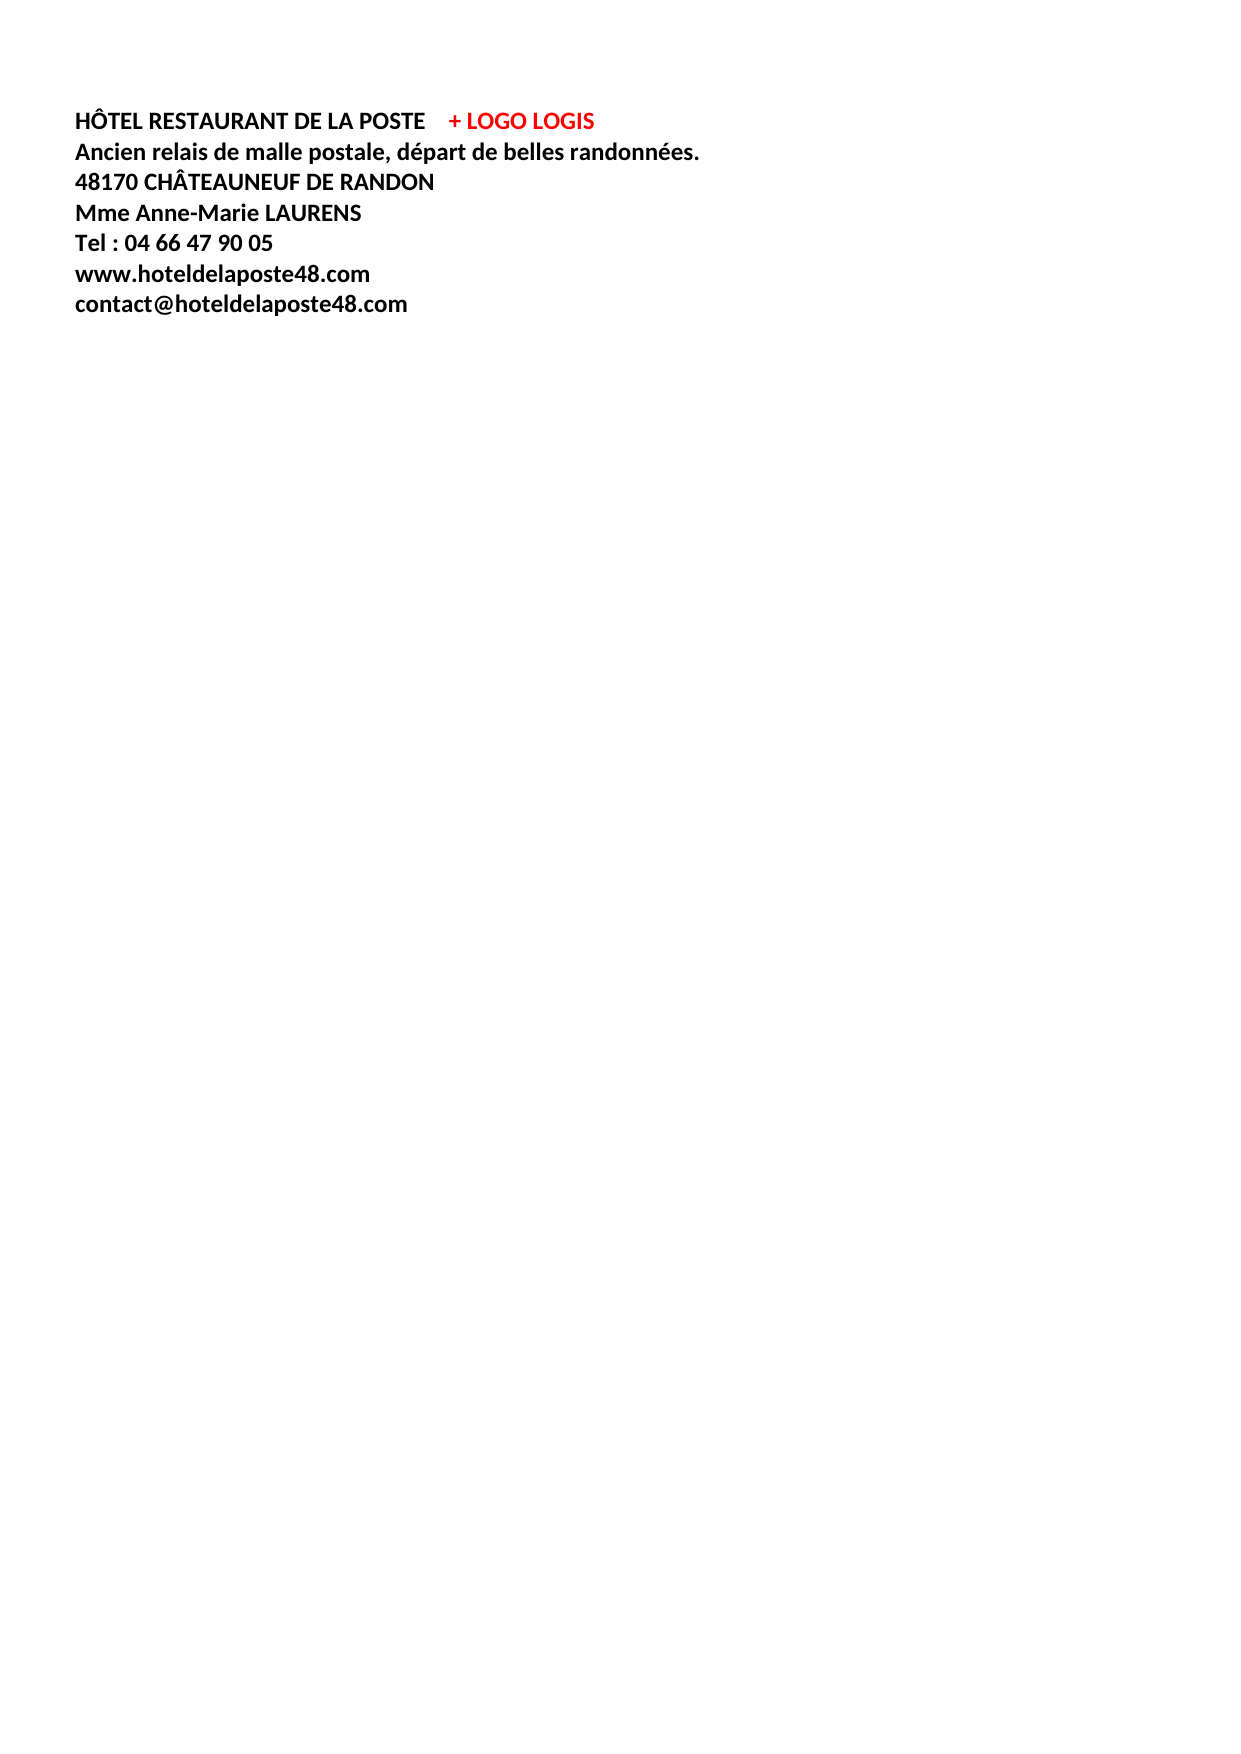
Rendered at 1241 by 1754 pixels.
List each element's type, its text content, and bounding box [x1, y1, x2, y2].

text www.hoteldelaposte48.com [75, 258, 1165, 289]
text contact@hoteldelaposte48.com [75, 289, 1165, 319]
text Mme Anne-Marie LAURENS [75, 197, 1165, 228]
text Ancien relais de malle postale, départ de belles randonnées. [75, 136, 1165, 167]
text HÔTEL RESTAURANT DE LA POSTE + LOGO LOGIS [75, 106, 1165, 136]
text Tel : 04 66 47 90 05 [75, 228, 1165, 258]
text 48170 CHÂTEAUNEUF DE RANDON [75, 167, 1165, 197]
